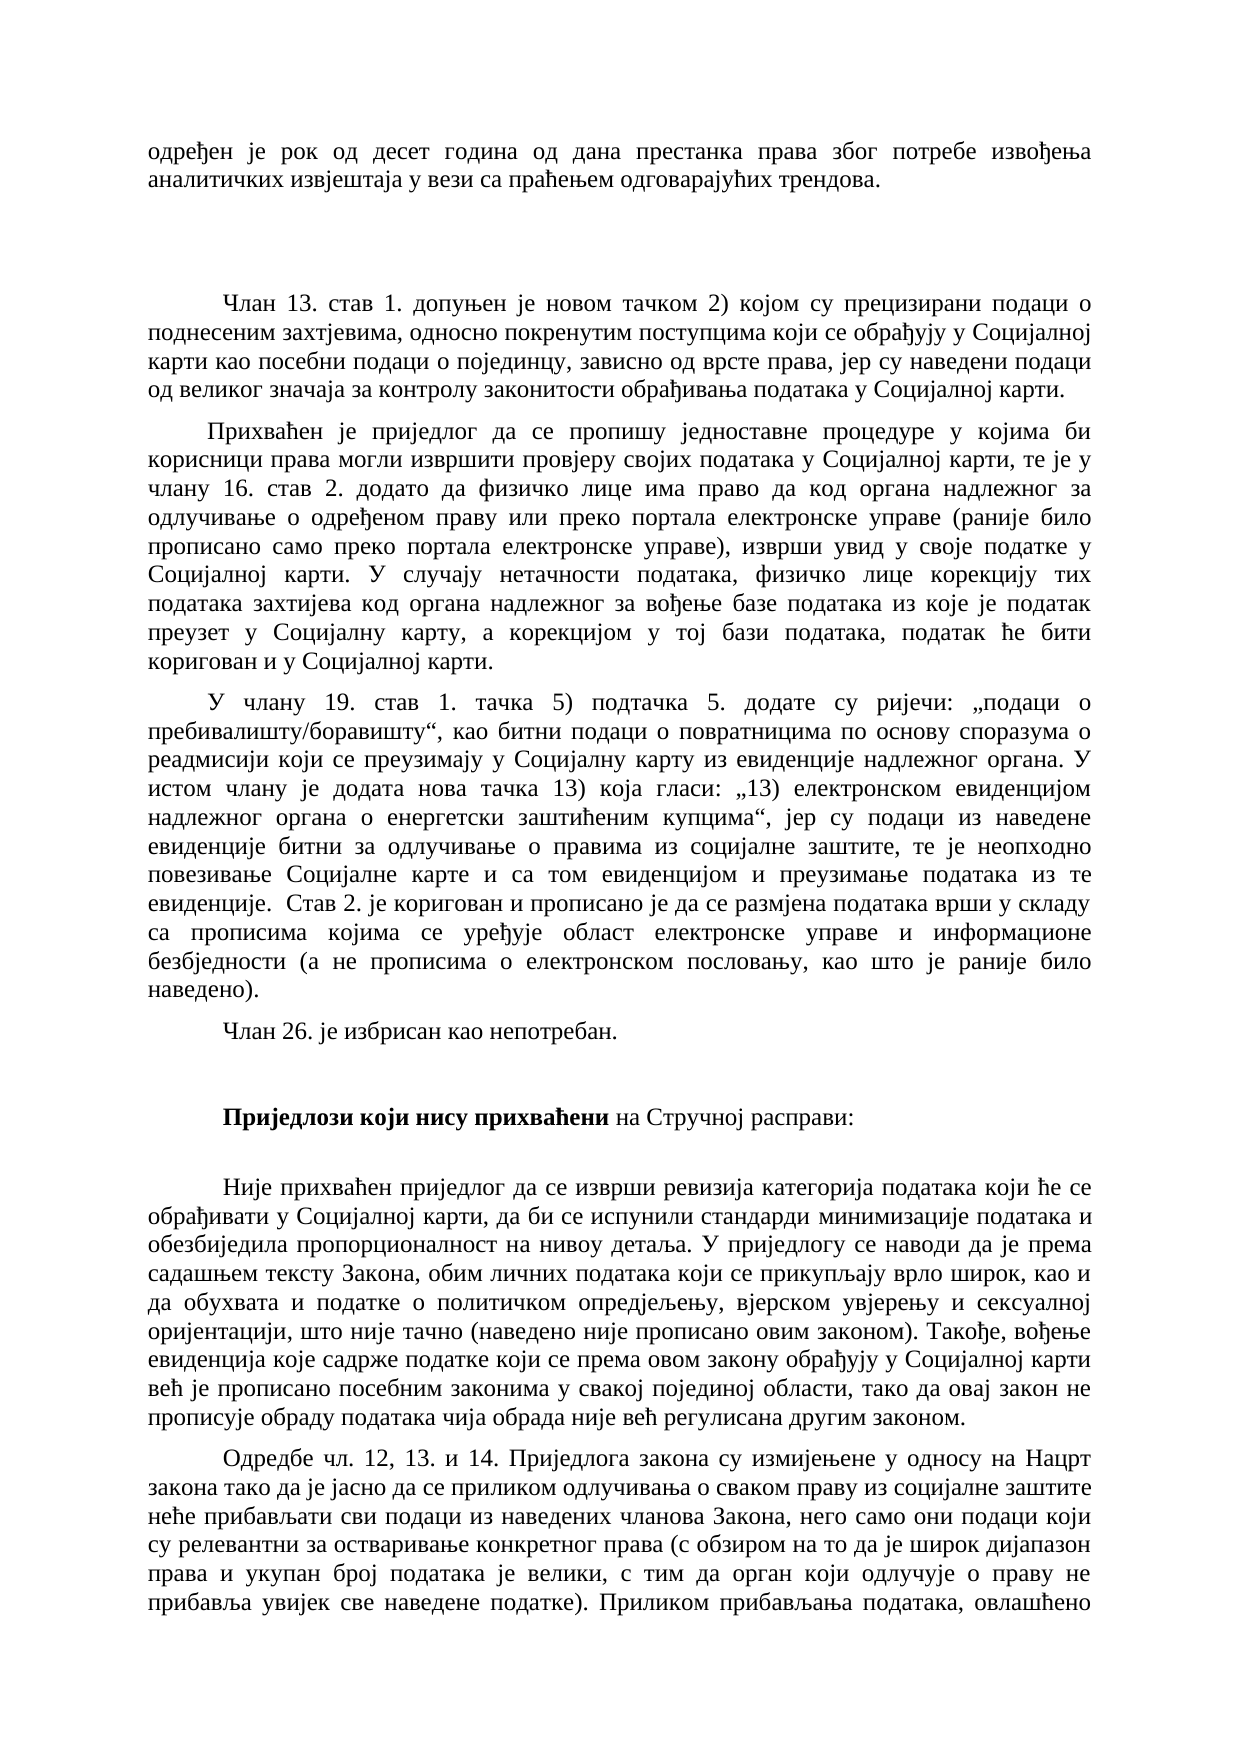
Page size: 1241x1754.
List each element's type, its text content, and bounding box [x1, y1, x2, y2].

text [148, 136, 1092, 193]
text У члану 19. став 1. тачка 5) подтачка 5. додате су ријечи: „подаци о пребивалишту/боравишту“, као битни подаци о повратницима по основу споразума о реадмисији који се преузимају у Социјалну карту из евиденције надлежног органа. У истом члану је додата нова тачка 13) која гласи: „13) електронском евиденцијом надлежног органа о енергетски заштићеним купцима“, јер су подаци из наведене евиденције битни за одлучивање о правима из социјалне заштите, те је неопходно повезивање Социјалне карте и са том евиденцијом и преузимање података из те евиденције. Став 2. је коригован и прописано је да се размјена података врши у складу са прописима којима се уређује област електронске управе и информационе безбједности (а не прописима о електронском пословању, као што је раније било наведено). [148, 687, 1092, 1003]
text Члан 13. став 1. допуњен је новом тачком 2) којом су прецизирани подаци о поднесеним захтјевима, односно покренутим поступцима који се обрађују у Социјалној карти као посебни подаци о појединцу, зависно од врсте права, јер су наведени подаци од великог значаја за контролу законитости обрађивања података у Социјалној карти. [148, 288, 1092, 403]
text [148, 1443, 1092, 1616]
text Прихваћен је приједлог да се пропишу једноставне процедуре у којима би корисници права могли извршити провјеру својих података у Социјалној карти, те је у члану 16. став 2. додато да физичко лице има право да код органа надлежног за одлучивање о одређеном праву или преко портала електронске управе (раније било прописано само преко портала електронске управе), изврши увид у своје податке у Социјалној карти. У случају нетачности података, физичко лице корекцију тих података захтијева код органа надлежног за вођење базе података из које је податак преузет у Социјалну карту, а корекцијом у тој бази података, податак ће бити коригован и у Социјалној карти. [148, 416, 1092, 674]
text Члан 26. је избрисан као непотребан. [148, 1016, 1092, 1044]
text Приједлози који нису прихваћени на Стручној расправи: [148, 1102, 1092, 1131]
text Није прихваћен приједлог да се изврши ревизија категорија података који ће се обрађивати у Социјалној карти, да би се испунили стандарди минимизације података и обезбиједила пропорционалност на нивоу детаља. У приједлогу се наводи да је према садашњем тексту Закона, обим личних података који се прикупљају врло широк, као и да обухвата и податке о политичком опредјељењу, вјерском увјерењу и сексуалној оријентацији, што није тачно (наведено није прописано овим законом). Такође, вођење евиденција које садрже податке који се према овом закону обрађују у Социјалној карти већ је прописано посебним законима у свакој појединој области, тако да овај закон не прописује обраду података чија обрада није већ регулисана другим законом. [148, 1172, 1092, 1431]
